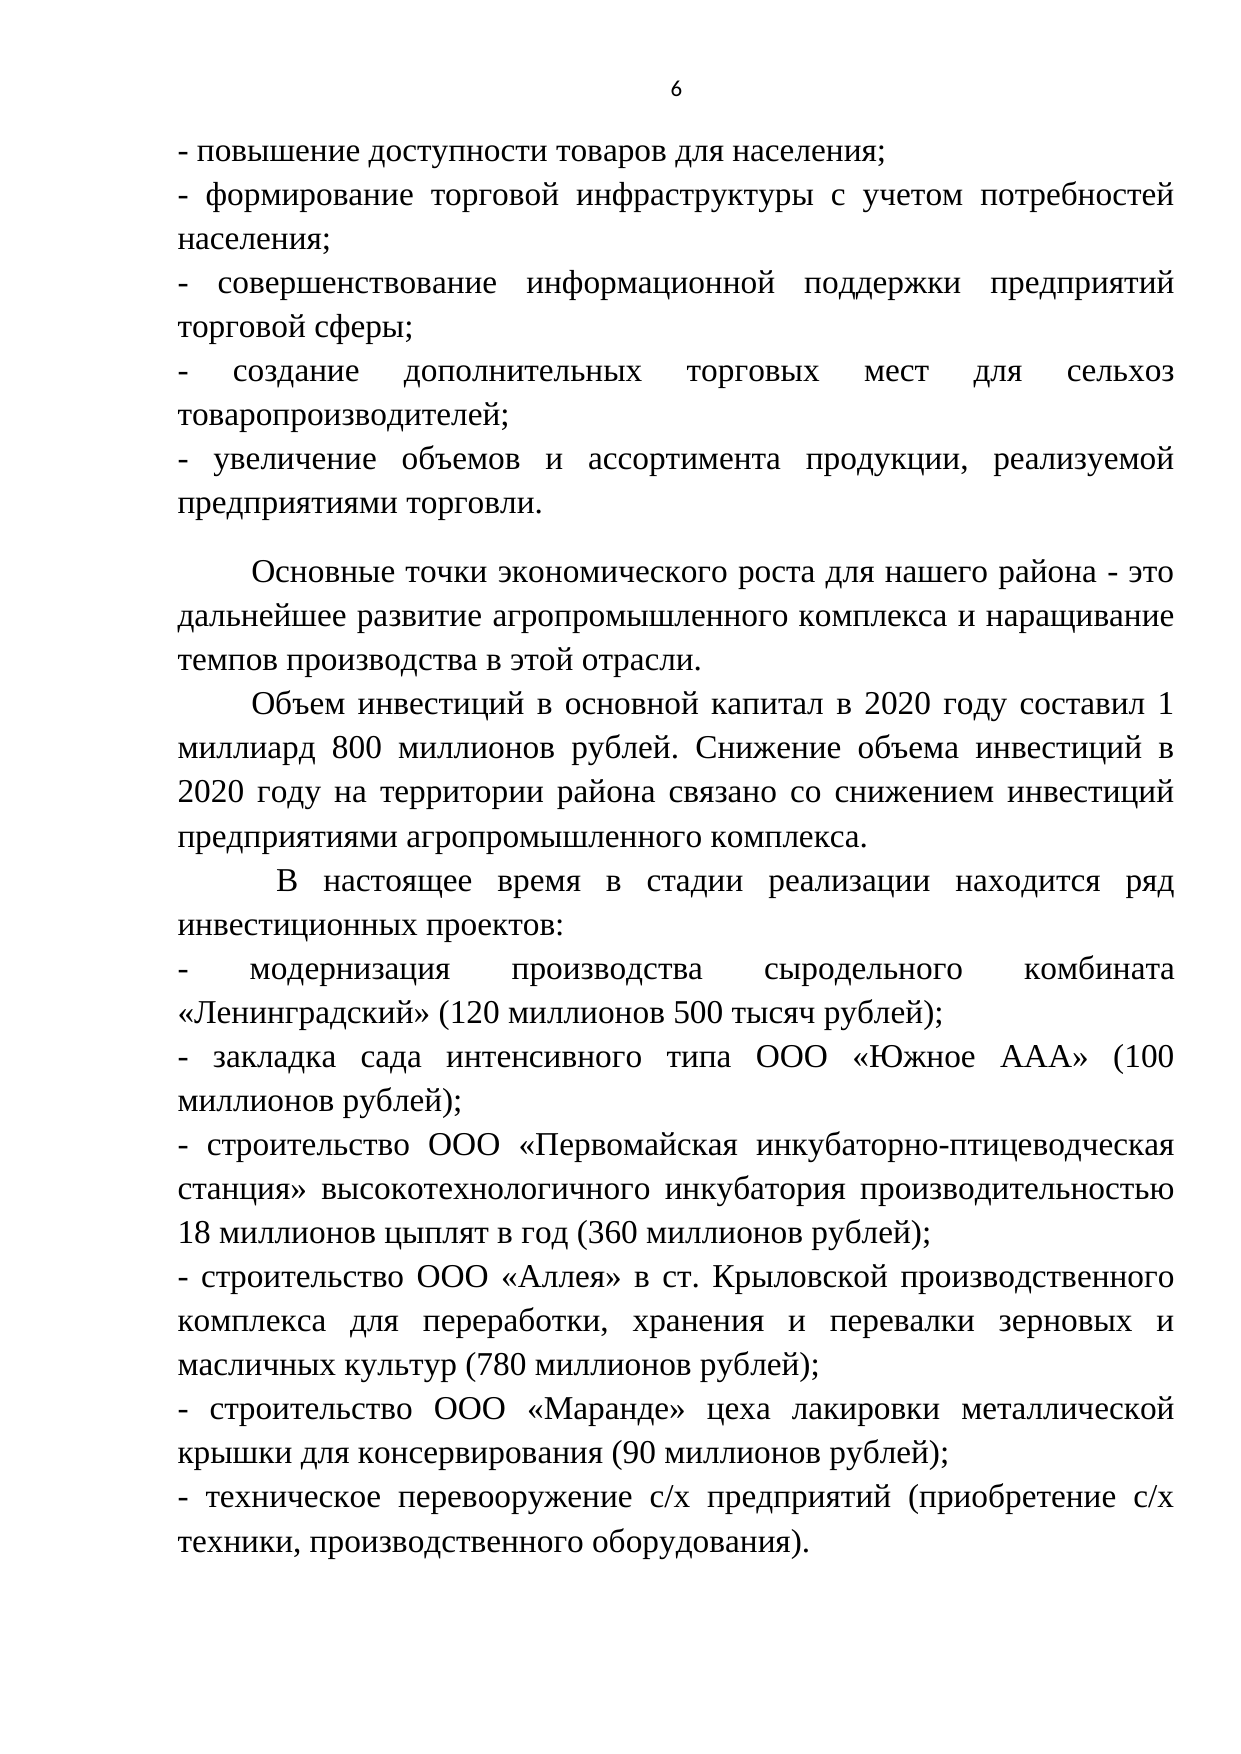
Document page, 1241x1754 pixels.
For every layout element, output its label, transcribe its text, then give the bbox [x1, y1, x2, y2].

text - строительство ООО «Аллея» в ст. Крыловской производственного комплекса для переработки, хранения и перевалки зерновых и масличных культур (780 миллионов рублей); [177, 1256, 1175, 1383]
text - формирование торговой инфраструктуры с учетом потребностей населения; [177, 174, 1175, 256]
text Объем инвестиций в основной капитал в 2020 году составил 1 миллиард 800 миллионов рублей. Снижение объема инвестиций в 2020 году на территории района связано со снижением инвестиций предприятиями агропромышленного комплекса. [177, 684, 1175, 854]
text - повышение доступности товаров для населения; [177, 130, 1175, 168]
text - совершенствование информационной поддержки предприятий торговой сферы; [177, 262, 1175, 344]
text - строительство ООО «Маранде» цеха лакировки металлической крышки для консервирования (90 миллионов рублей); [177, 1389, 1175, 1471]
text - строительство ООО «Первомайская инкубаторно-птицеводческая станция» высокотехнологичного инкубатория производительностью 18 миллионов цыплят в год (360 миллионов рублей); [177, 1124, 1175, 1251]
text - техническое перевооружение с/х предприятий (приобретение с/х техники, производственного оборудования). [177, 1477, 1175, 1559]
text - увеличение объемов и ассортимента продукции, реализуемой предприятиями торговли. [177, 438, 1175, 521]
text - модернизация производства сыродельного комбината «Ленинградский» (120 миллионов 500 тысяч рублей); [177, 948, 1175, 1030]
text - закладка сада интенсивного типа ООО «Южное ААА» (100 миллионов рублей); [177, 1036, 1175, 1118]
text Основные точки экономического роста для нашего района - это дальнейшее развитие агропромышленного комплекса и наращивание темпов производства в этой отрасли. [177, 551, 1175, 678]
text В настоящее время в стадии реализации находится ряд инвестиционных проектов: [177, 860, 1175, 942]
text - создание дополнительных торговых мест для сельхоз товаропроизводителей; [177, 350, 1175, 433]
